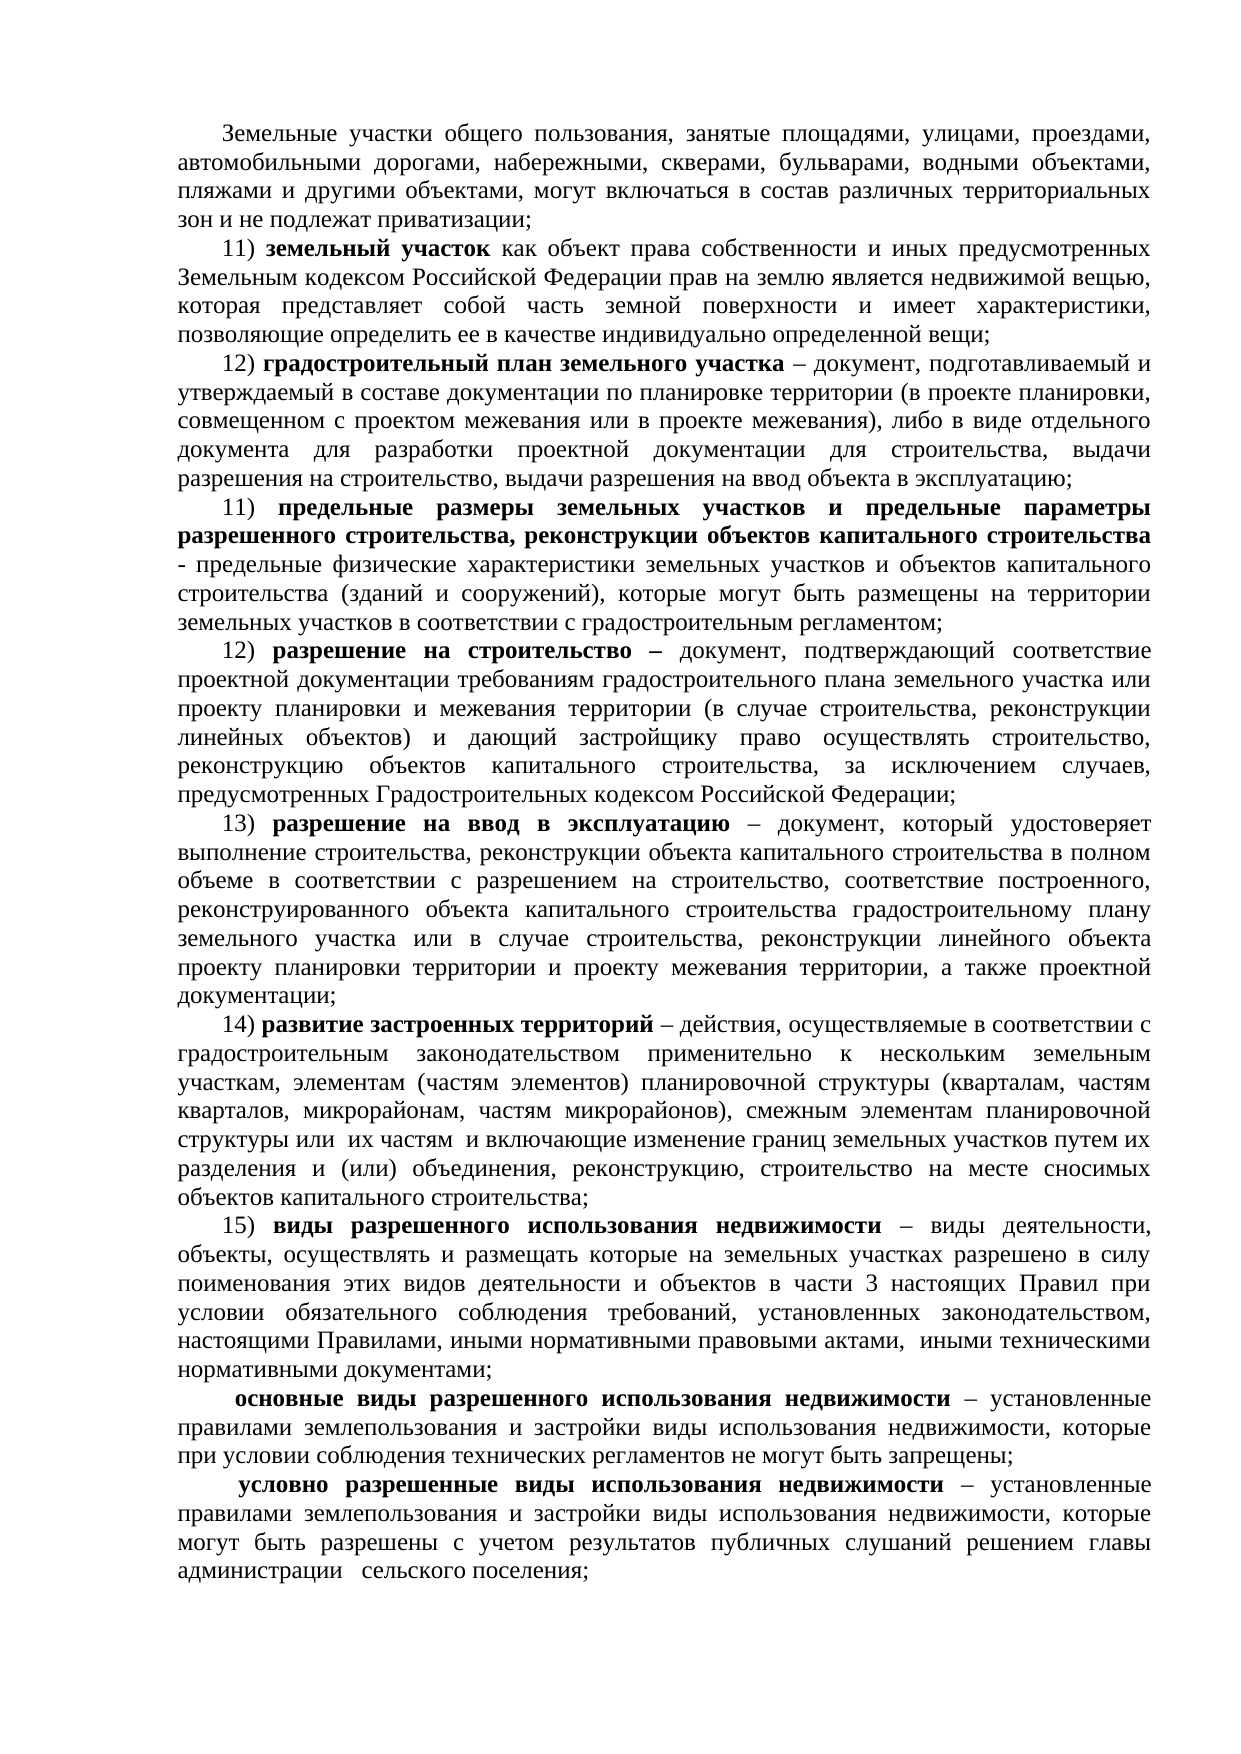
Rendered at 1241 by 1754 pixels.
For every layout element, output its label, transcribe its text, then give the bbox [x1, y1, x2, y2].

text Земельные участки общего пользования, занятые площадями, улицами, проездами, автомобильными дорогами, набережными, скверами, бульварами, водными объектами, пляжами и другими объектами, могут включаться в состав различных территориальных зон и не подлежат приватизации; [177, 118, 1152, 233]
text основные виды разрешенного использования недвижимости – установленные правилами землепользования и застройки виды использования недвижимости, которые при условии соблюдения технических регламентов не могут быть запрещены; [177, 1383, 1152, 1469]
text 12) разрешение на строительство – документ, подтверждающий соответствие проектной документации требованиям градостроительного плана земельного участка или проекту планировки и межевания территории (в случае строительства, реконструкции линейных объектов) и дающий застройщику право осуществлять строительство, реконструкцию объектов капитального строительства, за исключением случаев, предусмотренных Градостроительных кодексом Российской Федерации; [177, 636, 1152, 808]
text 11) земельный участок как объект права собственности и иных предусмотренных Земельным кодексом Российской Федерации прав на землю является недвижимой вещью, которая представляет собой часть земной поверхности и имеет характеристики, позволяющие определить ее в качестве индивидуально определенной вещи; [177, 233, 1152, 348]
text 12) градостроительный план земельного участка – документ, подготавливаемый и утверждаемый в составе документации по планировке территории (в проекте планировки, совмещенном с проектом межевания или в проекте межевания), либо в виде отдельного документа для разработки проектной документации для строительства, выдачи разрешения на строительство, выдачи разрешения на ввод объекта в эксплуатацию; [177, 348, 1152, 492]
text условно разрешенные виды использования недвижимости – установленные правилами землепользования и застройки виды использования недвижимости, которые могут быть разрешены с учетом результатов публичных слушаний решением главы администрации сельского поселения; [177, 1469, 1152, 1584]
text 11) предельные размеры земельных участков и предельные параметры разрешенного строительства, реконструкции объектов капитального строительства - предельные физические характеристики земельных участков и объектов капитального строительства (зданий и сооружений), которые могут быть размещены на территории земельных участков в соответствии с градостроительным регламентом; [177, 492, 1152, 636]
text 15) виды разрешенного использования недвижимости – виды деятельности, объекты, осуществлять и размещать которые на земельных участках разрешено в силу поименования этих видов деятельности и объектов в части 3 настоящих Правил при условии обязательного соблюдения требований, установленных законодательством, настоящими Правилами, иными нормативными правовыми актами, иными техническими нормативными документами; [177, 1211, 1152, 1383]
text 13) разрешение на ввод в эксплуатацию – документ, который удостоверяет выполнение строительства, реконструкции объекта капитального строительства в полном объеме в соответствии с разрешением на строительство, соответствие построенного, реконструированного объекта капитального строительства градостроительному плану земельного участка или в случае строительства, реконструкции линейного объекта проекту планировки территории и проекту межевания территории, а также проектной документации; [177, 808, 1152, 1009]
text 14) развитие застроенных территорий – действия, осуществляемые в соответствии с градостроительным законодательством применительно к нескольким земельным участкам, элементам (частям элементов) планировочной структуры (кварталам, частям кварталов, микрорайонам, частям микрорайонов), смежным элементам планировочной структуры или их частям и включающие изменение границ земельных участков путем их разделения и (или) объединения, реконструкцию, строительство на месте сносимых объектов капитального строительства; [177, 1009, 1152, 1211]
